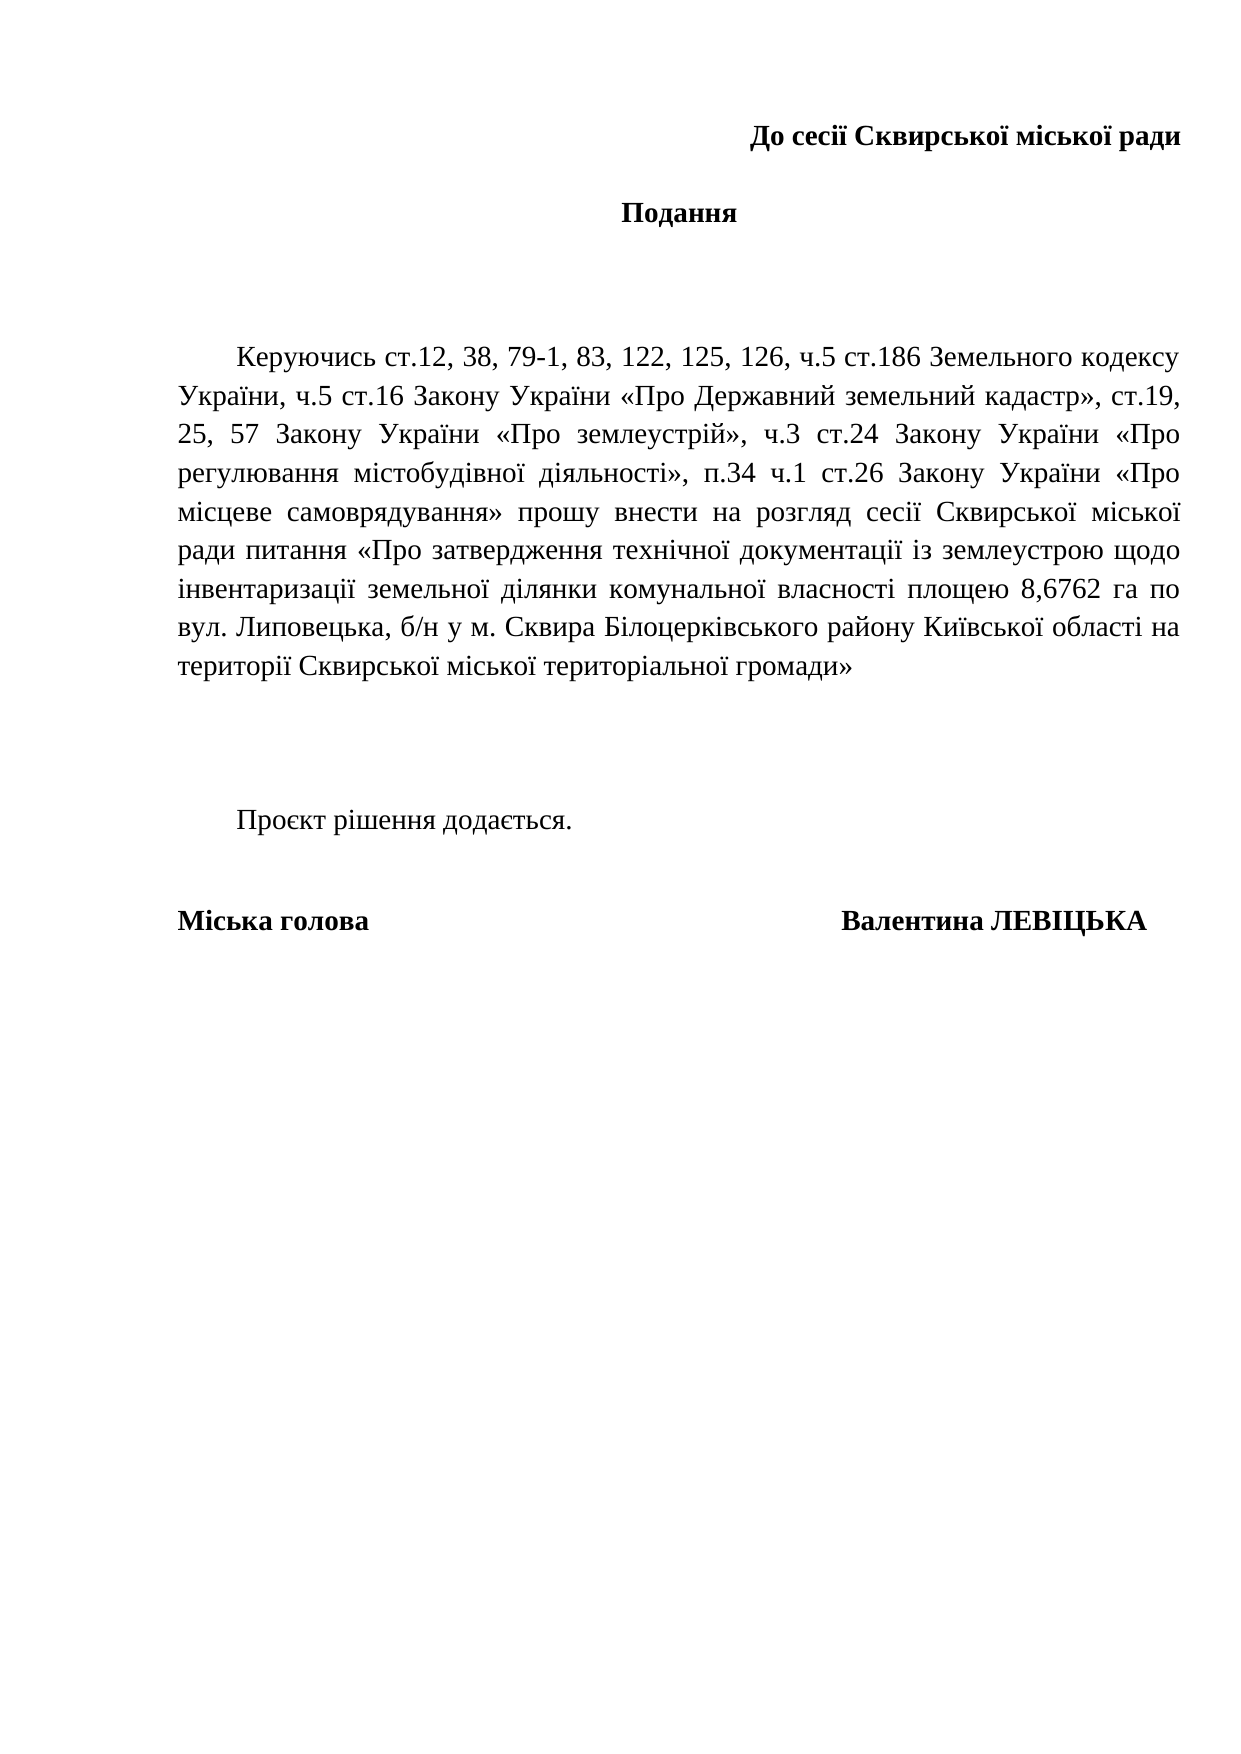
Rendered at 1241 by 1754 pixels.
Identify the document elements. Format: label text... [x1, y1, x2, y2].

text Проєкт рішення додається. [177, 802, 1181, 836]
text До сесії Сквирської міської ради [177, 118, 1181, 152]
list Міська голова Валентина ЛЕВІЦЬКА [177, 903, 1181, 937]
text Керуючись ст.12, 38, 79-1, 83, 122, 125, 126, ч.5 ст.186 Земельного кодексу України, ч.5 ст.16 Закону України «Про Державний земельний кадастр», ст.19, 25, 57 Закону України «Про землеустрій», ч.3 ст.24 Закону України «Про регулювання містобудівної діяльності», п.34 ч.1 ст.26 Закону України «Про місцеве самоврядування» прошу внести на розгляд сесії Сквирської міської ради питання «Про затвердження технічної документації із землеустрою щодо інвентаризації земельної ділянки комунальної власності площею 8,6762 га по вул. Липовецька, б/н у м. Сквира Білоцерківського району Київської області на території Сквирської міської територіальної громади» [177, 339, 1181, 681]
text Подання [177, 195, 1181, 229]
